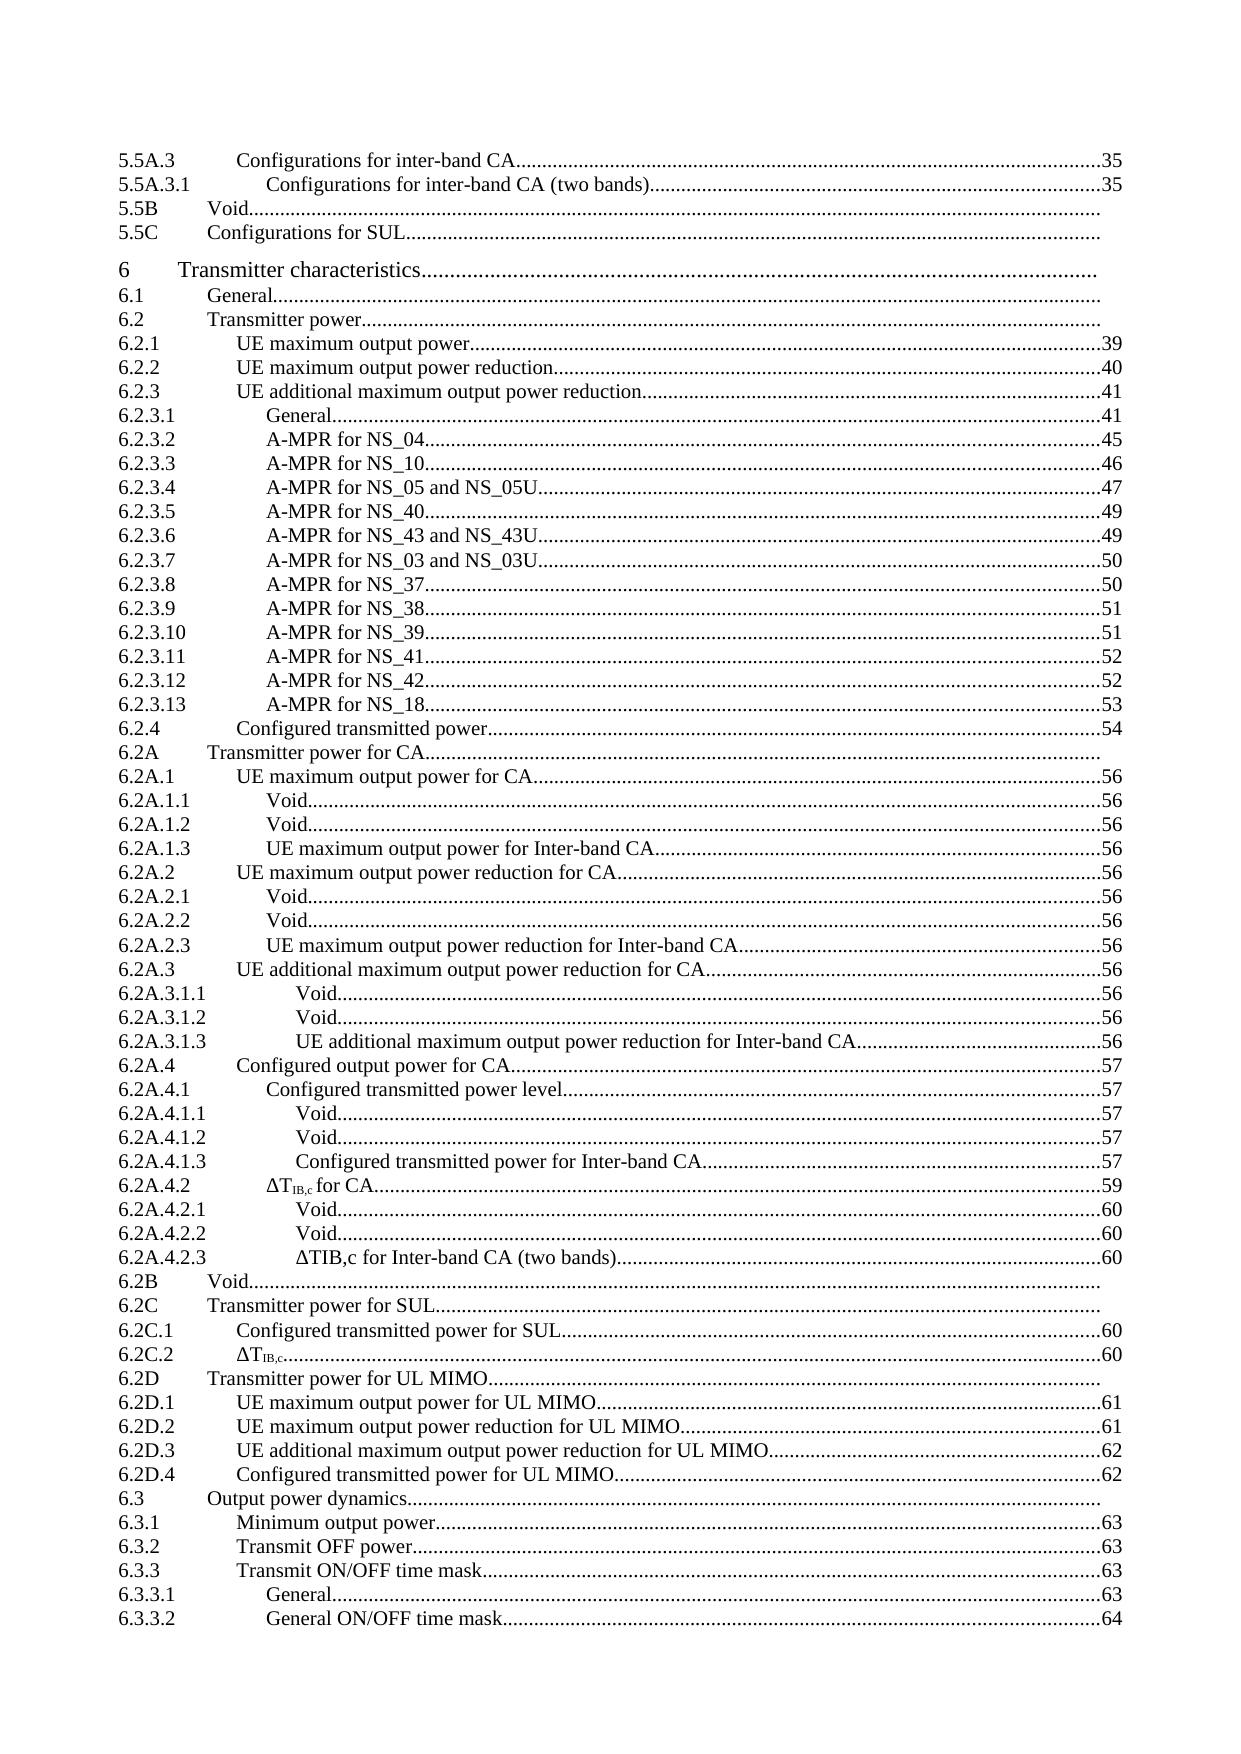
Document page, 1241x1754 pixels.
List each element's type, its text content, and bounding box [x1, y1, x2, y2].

text 6.2.3.2 A-MPR for NS_04 45 [118, 427, 1122, 451]
text 6.2A.2.1 Void 56 [118, 884, 1122, 908]
text 6.2.3 UE additional maximum output power reduction 41 [118, 379, 1122, 403]
text 6 Transmitter characteristics 39 [118, 256, 1078, 283]
text 6.2A.3.1.3 UE additional maximum output power reduction for Inter-band CA 56 [118, 1029, 1122, 1053]
text 5.5A.3 Configurations for inter-band CA 35 [118, 148, 1122, 172]
text 6.2C.2 ΔTIB,c 60 [118, 1342, 1122, 1366]
text 6.2A.3.1.2 Void 56 [118, 1005, 1122, 1029]
text 6.2A.4 Configured output power for CA 57 [118, 1053, 1122, 1077]
text 6.3.3.2 General ON/OFF time mask 64 [118, 1606, 1122, 1630]
text 6.2.3.1 General 41 [118, 403, 1122, 427]
text 6.3 Output power dynamics 63 [118, 1486, 1078, 1510]
text 6.2A.1.2 Void 56 [118, 812, 1122, 836]
text 6.2.3.11 A-MPR for NS_41 52 [118, 644, 1122, 668]
text 6.3.3 Transmit ON/OFF time mask 63 [118, 1558, 1122, 1582]
text 6.2A.2.2 Void 56 [118, 908, 1122, 932]
text 6.2.3.13 A-MPR for NS_18 53 [118, 692, 1122, 716]
text 6.2.3.4 A-MPR for NS_05 and NS_05U 47 [118, 475, 1122, 499]
text 6.2.3.8 A-MPR for NS_37 50 [118, 572, 1122, 596]
text 6.2A.4.1 Configured transmitted power level 57 [118, 1077, 1122, 1101]
text 6.3.1 Minimum output power 63 [118, 1510, 1122, 1534]
text 6.2A.4.1.1 Void 57 [118, 1101, 1122, 1125]
text 6.2A.4.2.1 Void 60 [118, 1197, 1122, 1221]
text 6.2C.1 Configured transmitted power for SUL 60 [118, 1317, 1122, 1342]
text 6.2A Transmitter power for CA 56 [118, 740, 1078, 764]
text 6.2A.4.1.3 Configured transmitted power for Inter-band CA 57 [118, 1149, 1122, 1173]
text 6.2A.2.3 UE maximum output power reduction for Inter-band CA 56 [118, 932, 1122, 957]
text 6.2D.3 UE additional maximum output power reduction for UL MIMO 62 [118, 1438, 1122, 1462]
text 6.2A.4.2 ΔTIB,c for CA 59 [118, 1173, 1122, 1197]
text 6.2D.2 UE maximum output power reduction for UL MIMO 61 [118, 1414, 1122, 1438]
text 6.2A.4.2.3 ΔTIB,c for Inter-band CA (two bands) 60 [118, 1245, 1122, 1269]
text 6.2.3.5 A-MPR for NS_40 49 [118, 499, 1122, 523]
text 5.5C Configurations for SUL 38 [118, 220, 1078, 244]
text 6.2D Transmitter power for UL MIMO 61 [118, 1366, 1078, 1390]
text 6.2.2 UE maximum output power reduction 40 [118, 355, 1122, 379]
text 6.2D.1 UE maximum output power for UL MIMO 61 [118, 1390, 1122, 1414]
text 6.2.3.7 A-MPR for NS_03 and NS_03U 50 [118, 547, 1122, 572]
text 6.2A.1 UE maximum output power for CA 56 [118, 764, 1122, 788]
text 6.2 Transmitter power 39 [118, 307, 1078, 331]
text 6.2A.1.3 UE maximum output power for Inter-band CA 56 [118, 836, 1122, 860]
text 6.3.2 Transmit OFF power 63 [118, 1534, 1122, 1558]
text 6.2B Void 60 [118, 1269, 1078, 1293]
text 6.2A.4.1.2 Void 57 [118, 1125, 1122, 1149]
text 6.2A.3.1.1 Void 56 [118, 981, 1122, 1005]
text 6.2A.4.2.2 Void 60 [118, 1221, 1122, 1245]
text 6.2.3.6 A-MPR for NS_43 and NS_43U 49 [118, 523, 1122, 547]
text 6.2.3.12 A-MPR for NS_42 52 [118, 668, 1122, 692]
text 6.2A.2 UE maximum output power reduction for CA 56 [118, 860, 1122, 884]
text 6.2C Transmitter power for SUL 60 [118, 1293, 1078, 1317]
text 6.2A.1.1 Void 56 [118, 788, 1122, 812]
text 6.2.3.3 A-MPR for NS_10 46 [118, 451, 1122, 475]
text 6.2.1 UE maximum output power 39 [118, 331, 1122, 355]
text 6.2A.3 UE additional maximum output power reduction for CA 56 [118, 957, 1122, 981]
text 6.3.3.1 General 63 [118, 1582, 1122, 1606]
text 5.5B Void 38 [118, 196, 1078, 220]
text 5.5A.3.1 Configurations for inter-band CA (two bands) 35 [118, 172, 1122, 196]
text 6.2.3.9 A-MPR for NS_38 51 [118, 596, 1122, 620]
text 6.2.4 Configured transmitted power 54 [118, 716, 1122, 740]
text 6.1 General 39 [118, 283, 1078, 307]
text 6.2.3.10 A-MPR for NS_39 51 [118, 620, 1122, 644]
text 6.2D.4 Configured transmitted power for UL MIMO 62 [118, 1462, 1122, 1486]
